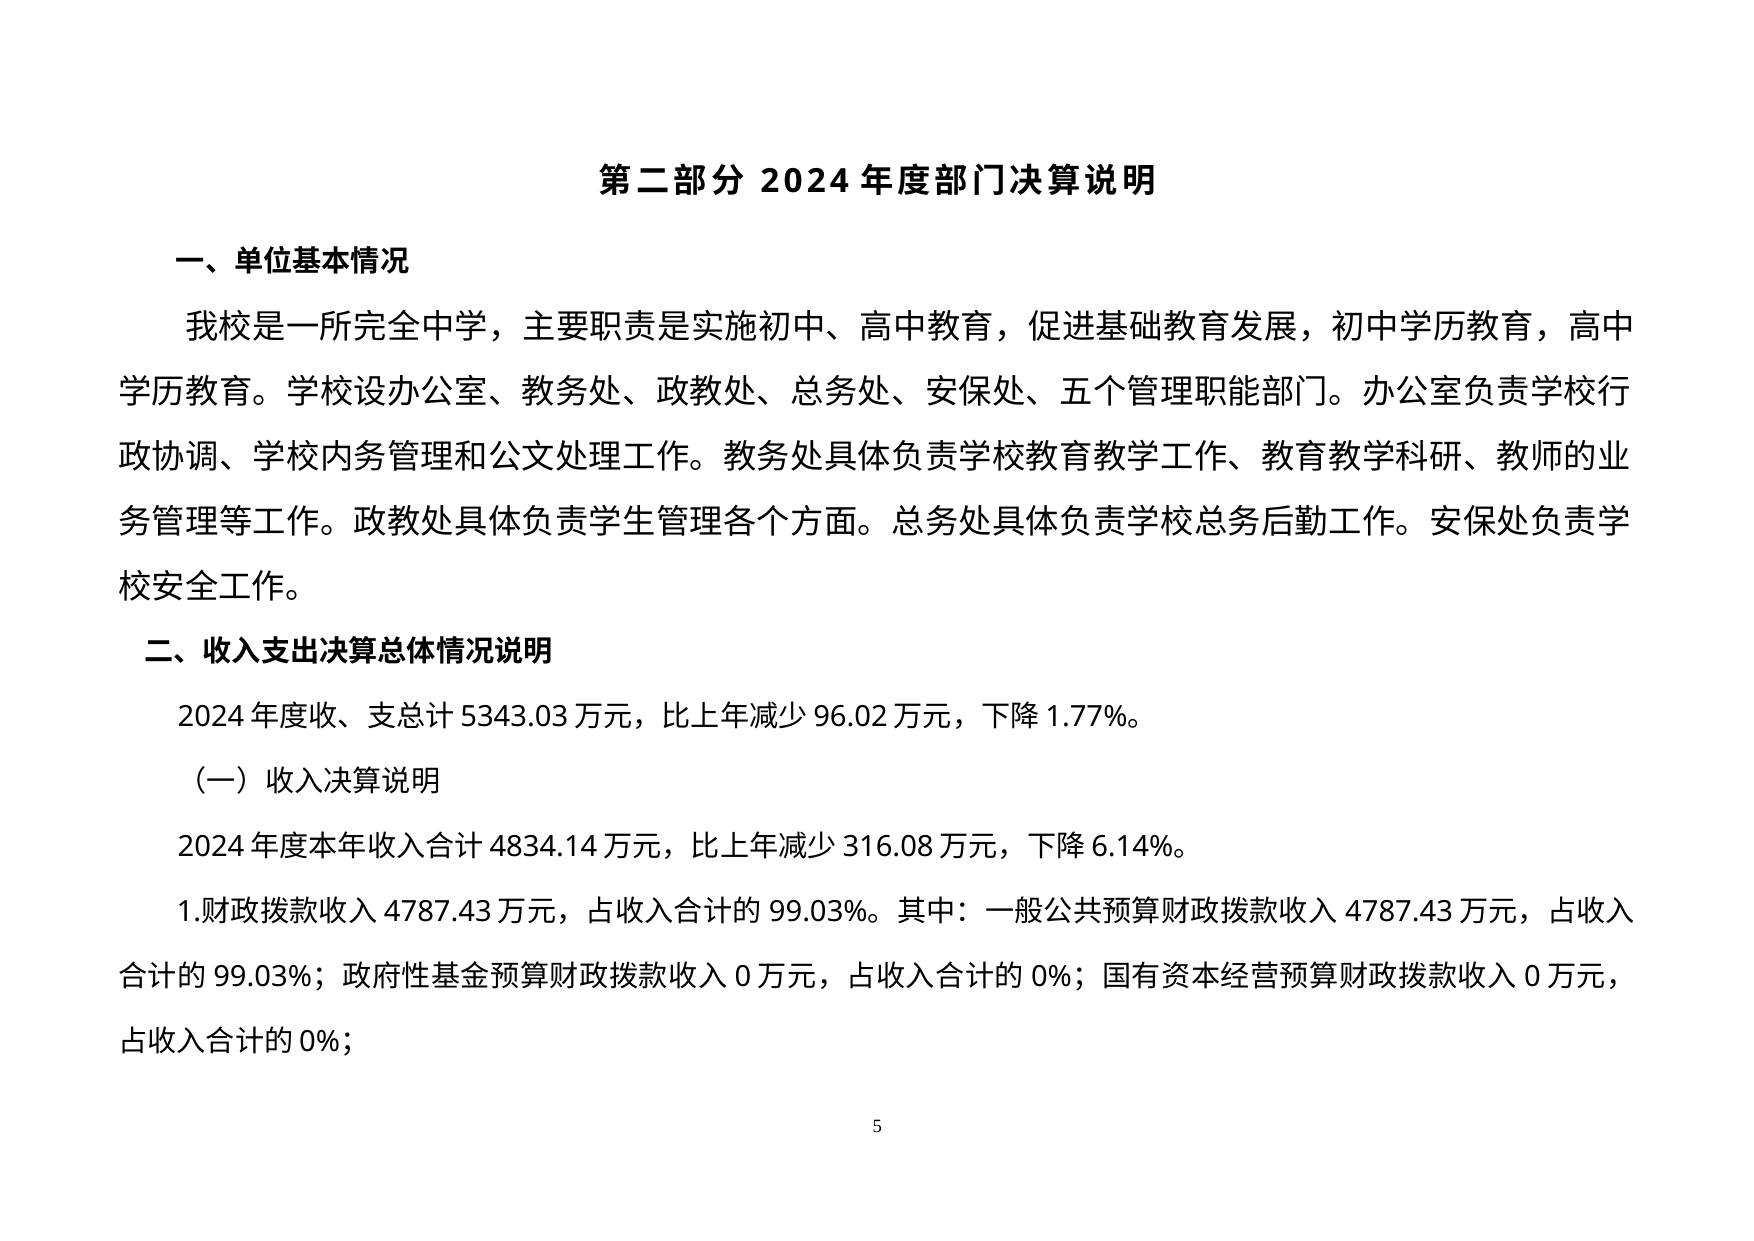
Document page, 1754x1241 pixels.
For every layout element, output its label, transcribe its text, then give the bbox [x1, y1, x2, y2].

text 2024年度收、支总计5343.03万元，比上年减少96.02万元，下降1.77%。 [118, 682, 1636, 747]
text 1.财政拨款收入4787.43万元，占收入合计的99.03%。其中：一般公共预算财政拨款收入4787.43万元，占收入合计的99.03%；政府性基金预算财政拨款收入0万元，占收入合计的0%；国有资本经营预算财政拨款收入0万元，占收入合计的0%； [118, 877, 1636, 1072]
text 第二部分 2024年度部门决算说明 [118, 145, 1636, 210]
text 2024年度本年收入合计4834.14万元，比上年减少316.08万元，下降6.14%。 [118, 812, 1636, 877]
text 二、收入支出决算总体情况说明 [118, 617, 1636, 682]
text 一、单位基本情况 [118, 227, 1636, 292]
text （一）收入决算说明 [118, 747, 1636, 812]
text 我校是一所完全中学，主要职责是实施初中、高中教育，促进基础教育发展，初中学历教育，高中学历教育。学校设办公室、教务处、政教处、总务处、安保处、五个管理职能部门。办公室负责学校行政协调、学校内务管理和公文处理工作。教务处具体负责学校教育教学工作、教育教学科研、教师的业务管理等工作。政教处具体负责学生管理各个方面。总务处具体负责学校总务后勤工作。安保处负责学校安全工作。 [118, 292, 1636, 617]
